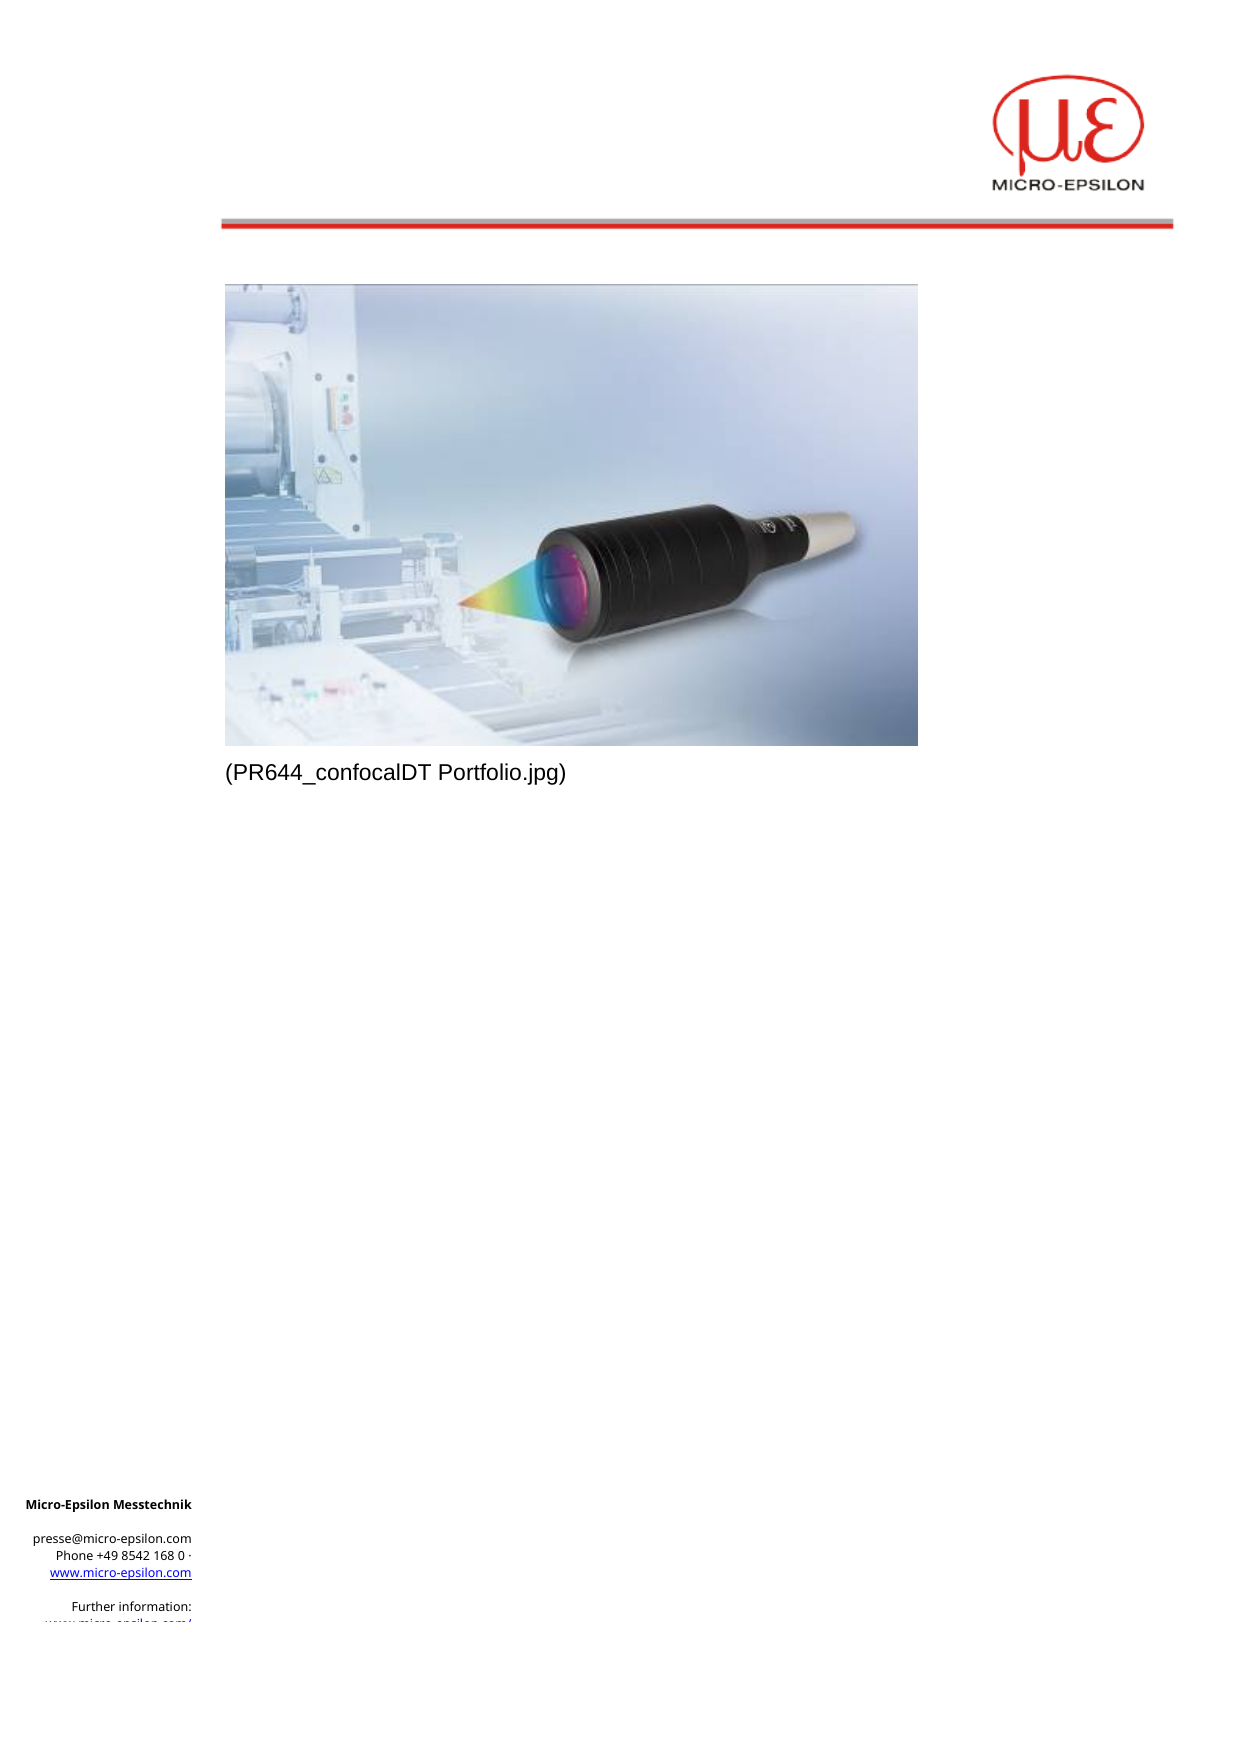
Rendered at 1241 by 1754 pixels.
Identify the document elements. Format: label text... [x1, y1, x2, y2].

picture [225, 284, 918, 746]
